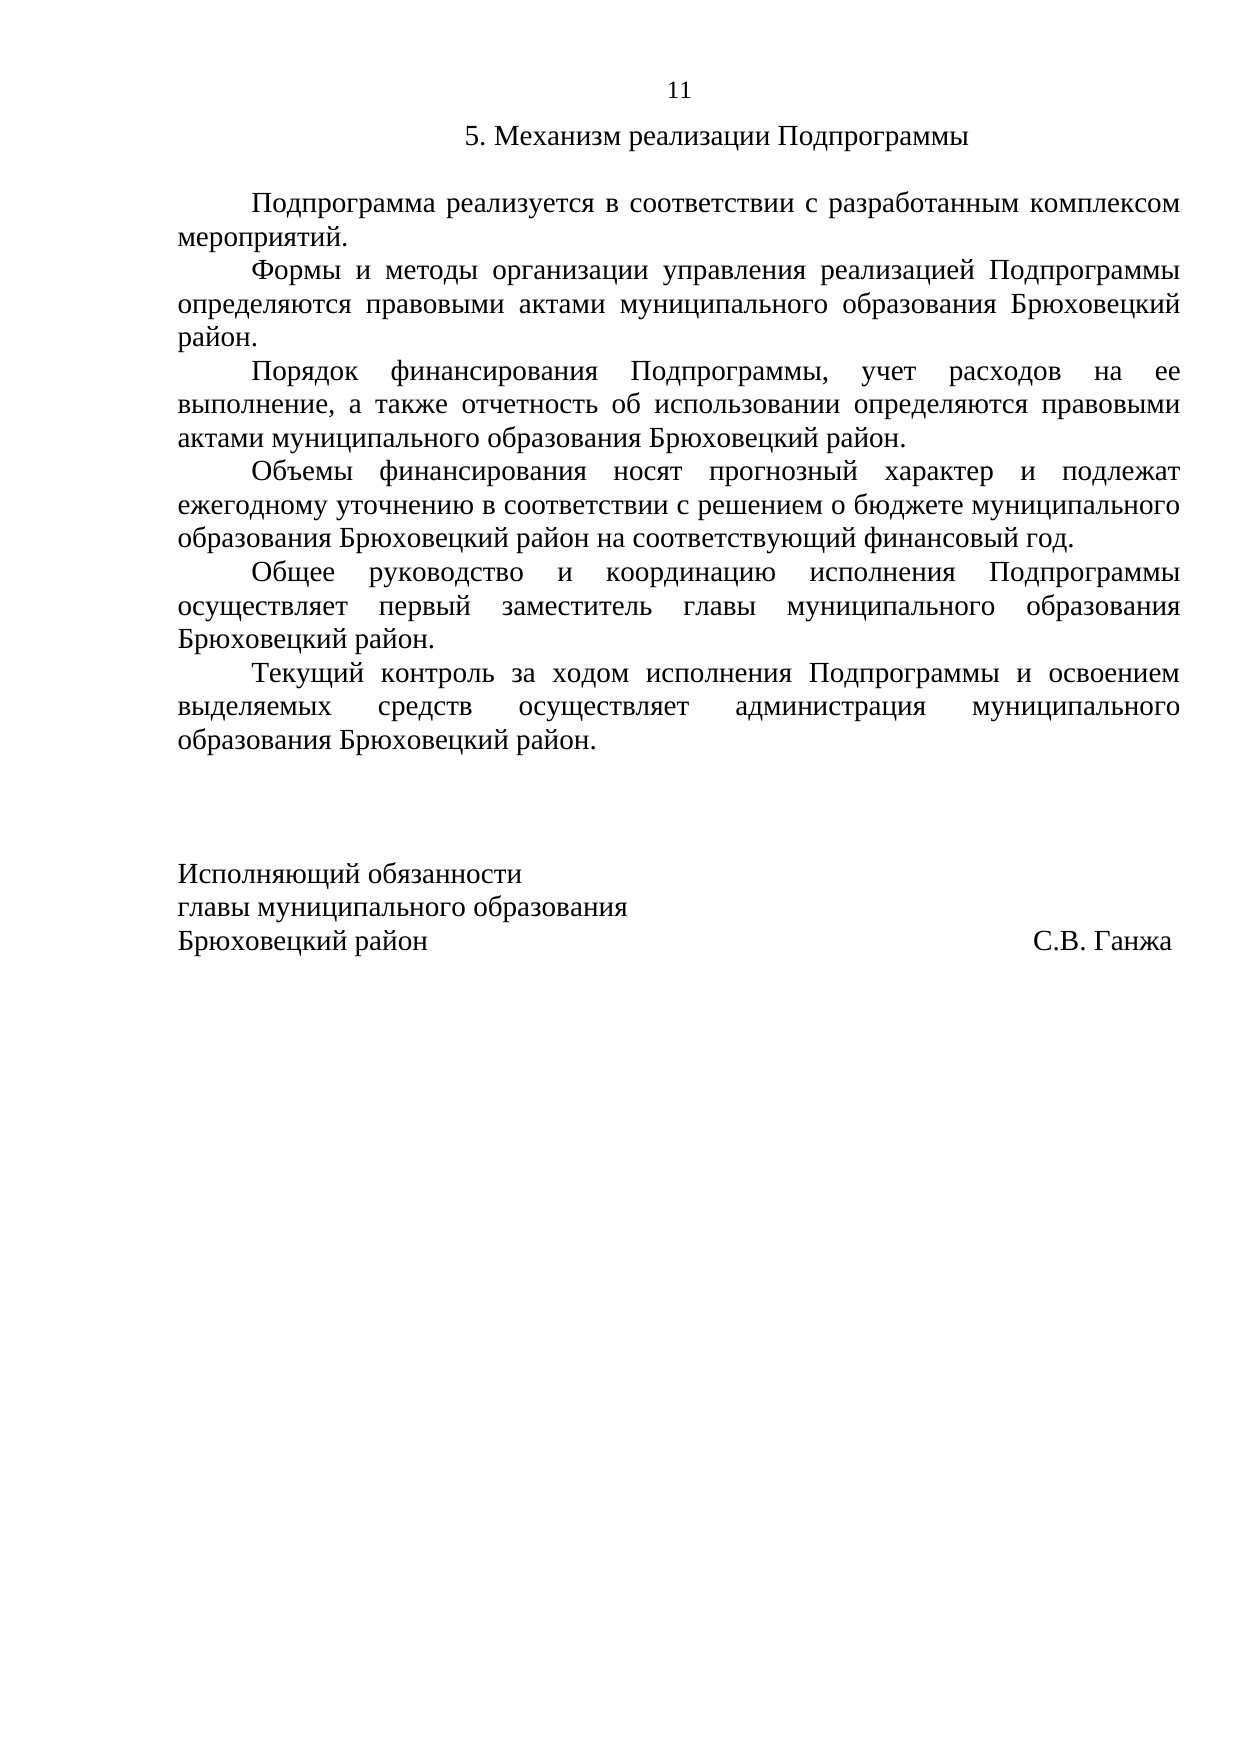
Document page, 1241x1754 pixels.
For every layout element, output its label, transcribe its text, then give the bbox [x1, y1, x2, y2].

text Текущий контроль за ходом исполнения Подпрограммы и освоением выделяемых средств осуществляет администрация муниципального образования Брюховецкий район. [177, 655, 1181, 755]
text Порядок финансирования Подпрограммы, учет расходов на ее выполнение, а также отчетность об использовании определяются правовыми актами муниципального образования Брюховецкий район. [177, 353, 1181, 453]
text Подпрограмма реализуется в соответствии с разработанным комплексом мероприятий. [177, 185, 1181, 252]
text Брюховецкий район С.В. Ганжа [177, 923, 1181, 957]
text Общее руководство и координацию исполнения Подпрограммы осуществляет первый заместитель главы муниципального образования Брюховецкий район. [177, 554, 1181, 655]
text 5. Механизм реализации Подпрограммы [177, 118, 1181, 152]
text Формы и методы организации управления реализацией Подпрограммы определяются правовыми актами муниципального образования Брюховецкий район. [177, 252, 1181, 353]
text главы муниципального образования [177, 889, 1181, 923]
text Исполняющий обязанности [177, 856, 1181, 889]
text Объемы финансирования носят прогнозный характер и подлежат ежегодному уточнению в соответствии с решением о бюджете муниципального образования Брюховецкий район на соответствующий финансовый год. [177, 453, 1181, 554]
